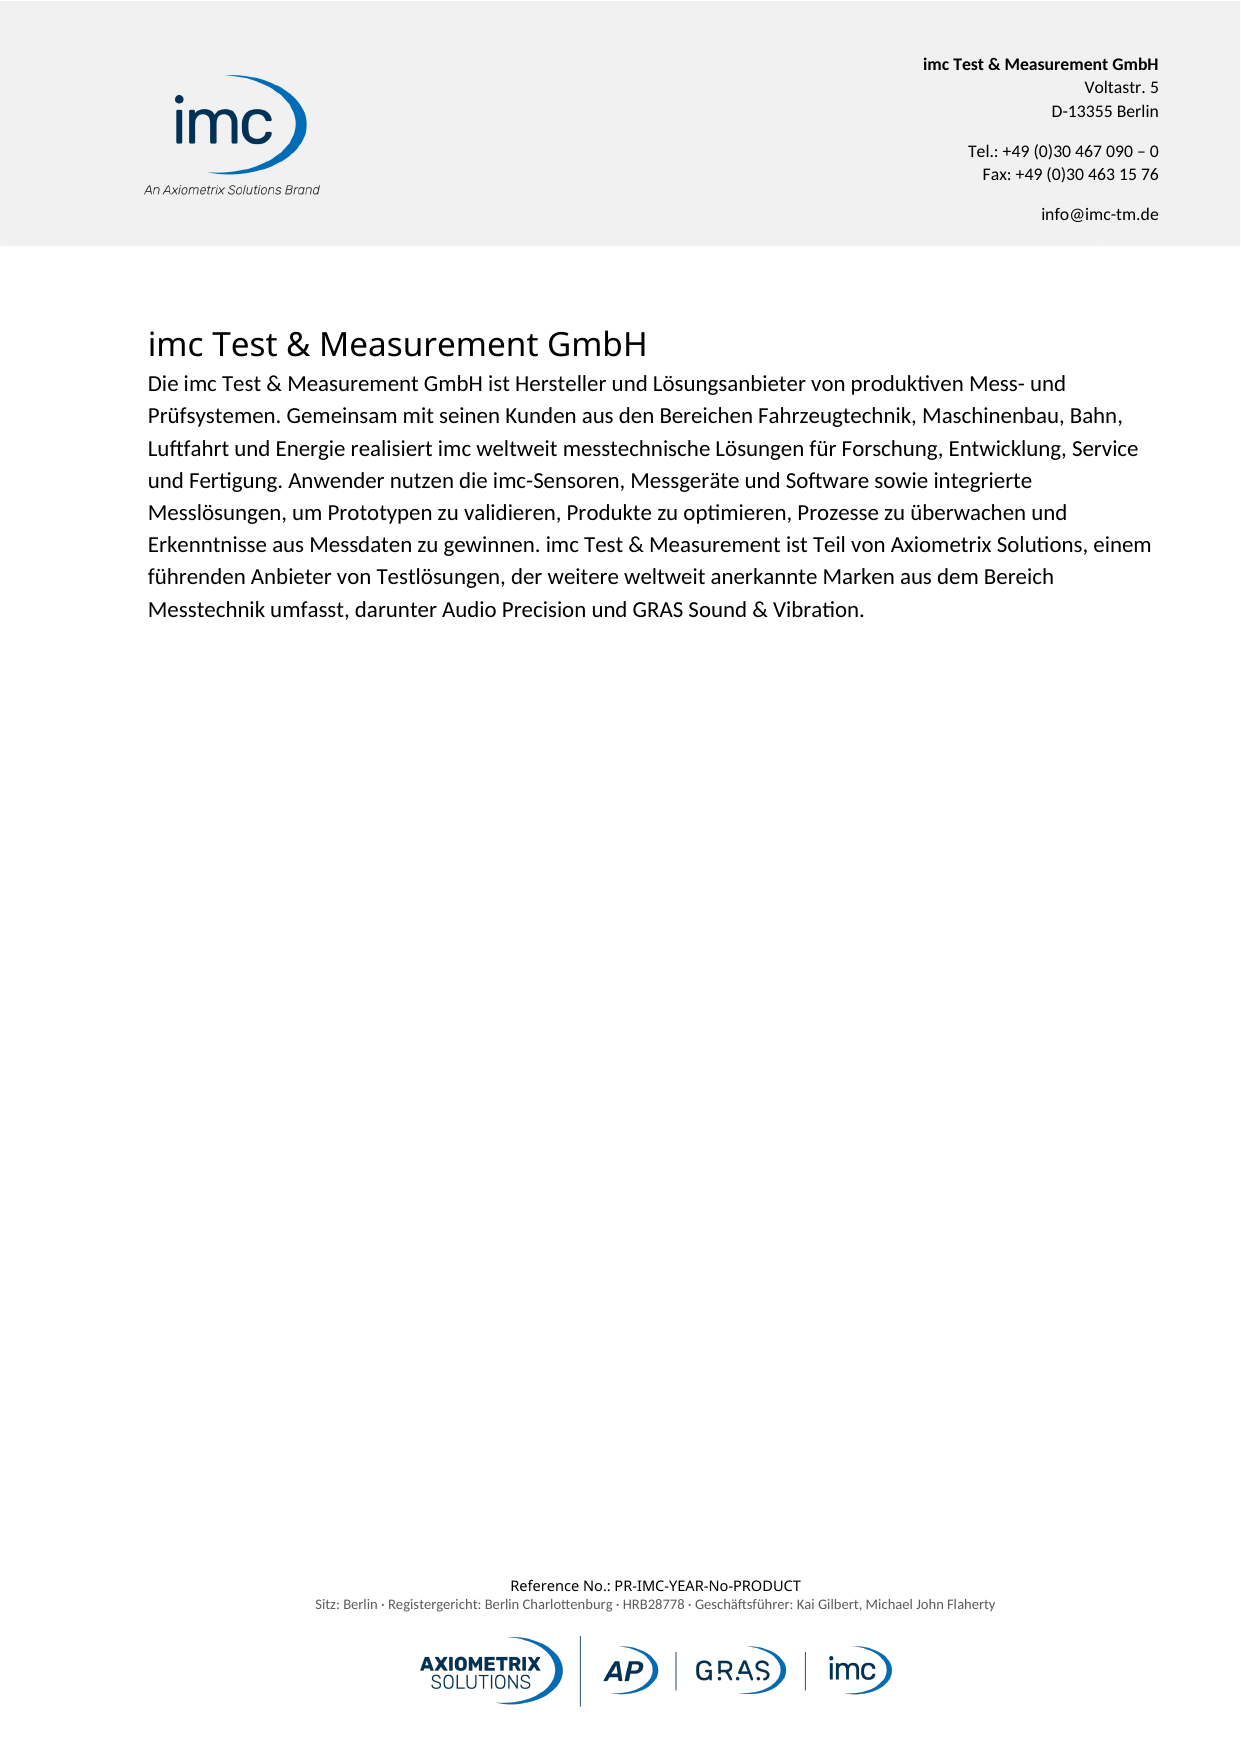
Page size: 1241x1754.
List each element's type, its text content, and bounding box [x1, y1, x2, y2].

picture [414, 1631, 897, 1713]
subtitle imc Test & Measurement GmbH [148, 320, 1163, 366]
text Die imc Test & Measurement GmbH ist Hersteller und Lösungsanbieter von produktiven Mess- und Prüfsystemen. Gemeinsam mit seinen Kunden aus den Bereichen Fahrzeugtechnik, Maschinenbau, Bahn, Luftfahrt und Energie realisiert imc weltweit messtechnische Lösungen für Forschung, Entwicklung, Service und Fertigung. Anwender nutzen die imc-Sensoren, Messgeräte und Software sowie integrierte Messlösungen, um Prototypen zu validieren, Produkte zu optimieren, Prozesse zu überwachen und Erkenntnisse aus Messdaten zu gewinnen. imc Test & Measurement ist Teil von Axiometrix Solutions, einem führenden Anbieter von Testlösungen, der weitere weltweit anerkannte Marken aus dem Bereich Messtechnik umfasst, darunter Audio Precision und GRAS Sound & Vibration. [148, 369, 1163, 623]
picture [0, 1, 1241, 246]
